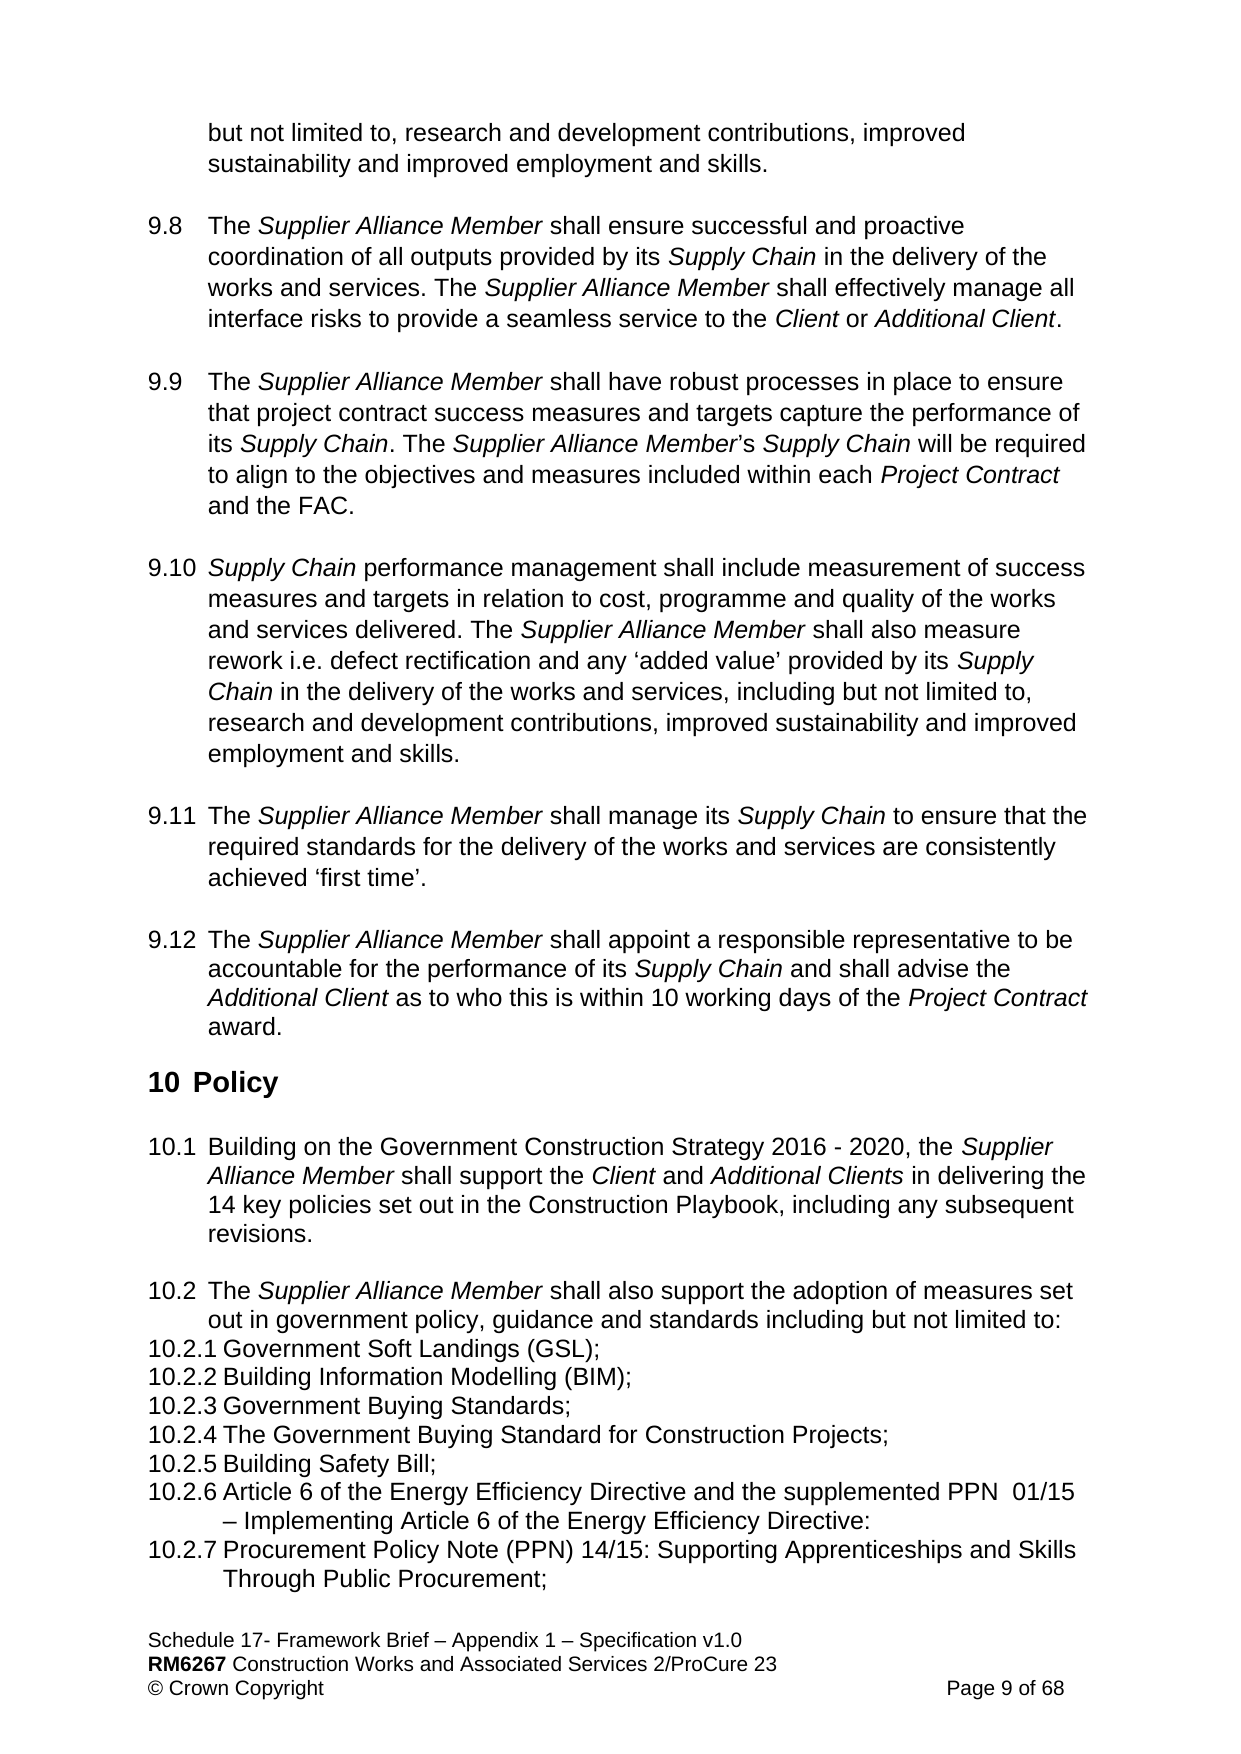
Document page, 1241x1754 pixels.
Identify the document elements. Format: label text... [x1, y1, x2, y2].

list Building Information Modelling (BIM); [148, 1362, 1092, 1391]
list The Supplier Alliance Member shall have robust processes in place to ensure that project contract success measures and targets capture the performance of its Supply Chain. The Supplier Alliance Member’s Supply Chain will be required to align to the objectives and measures included within each Project Contract and the FAC. [148, 366, 1092, 519]
list The Supplier Alliance Member shall manage its Supply Chain to ensure that the required standards for the delivery of the works and services are consistently achieved ‘first time’. [148, 801, 1092, 892]
list The Supplier Alliance Member shall ensure successful and proactive coordination of all outputs provided by its Supply Chain in the delivery of the works and services. The Supplier Alliance Member shall effectively manage all interface risks to provide a seamless service to the Client or Additional Client. [148, 211, 1092, 333]
list Government Soft Landings (GSL); [148, 1334, 1092, 1362]
list Procurement Policy Note (PPN) 14/15: Supporting Apprenticeships and Skills Through Public Procurement; [148, 1535, 1092, 1592]
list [148, 118, 1092, 178]
list The Supplier Alliance Member shall also support the adoption of measures set out in government policy, guidance and standards including but not limited to: [148, 1276, 1092, 1334]
subtitle Policy [148, 1065, 1092, 1099]
list Building on the Government Construction Strategy 2016 - 2020, the Supplier Alliance Member shall support the Client and Additional Clients in delivering the 14 key policies set out in the Construction Playbook, including any subsequent revisions. [148, 1132, 1092, 1247]
list Government Buying Standards; [148, 1391, 1092, 1420]
list The Government Buying Standard for Construction Projects; [148, 1420, 1092, 1449]
list Supply Chain performance management shall include measurement of success measures and targets in relation to cost, programme and quality of the works and services delivered. The Supplier Alliance Member shall also measure rework i.e. defect rectification and any ‘added value’ provided by its Supply Chain in the delivery of the works and services, including but not limited to, research and development contributions, improved sustainability and improved employment and skills. [148, 553, 1092, 768]
list The Supplier Alliance Member shall appoint a responsible representative to be accountable for the performance of its Supply Chain and shall advise the Additional Client as to who this is within 10 working days of the Project Contract award. [148, 925, 1092, 1040]
list Article 6 of the Energy Efficiency Directive and the supplemented PPN 01/15 – Implementing Article 6 of the Energy Efficiency Directive: [148, 1477, 1092, 1535]
list Building Safety Bill; [148, 1449, 1092, 1477]
